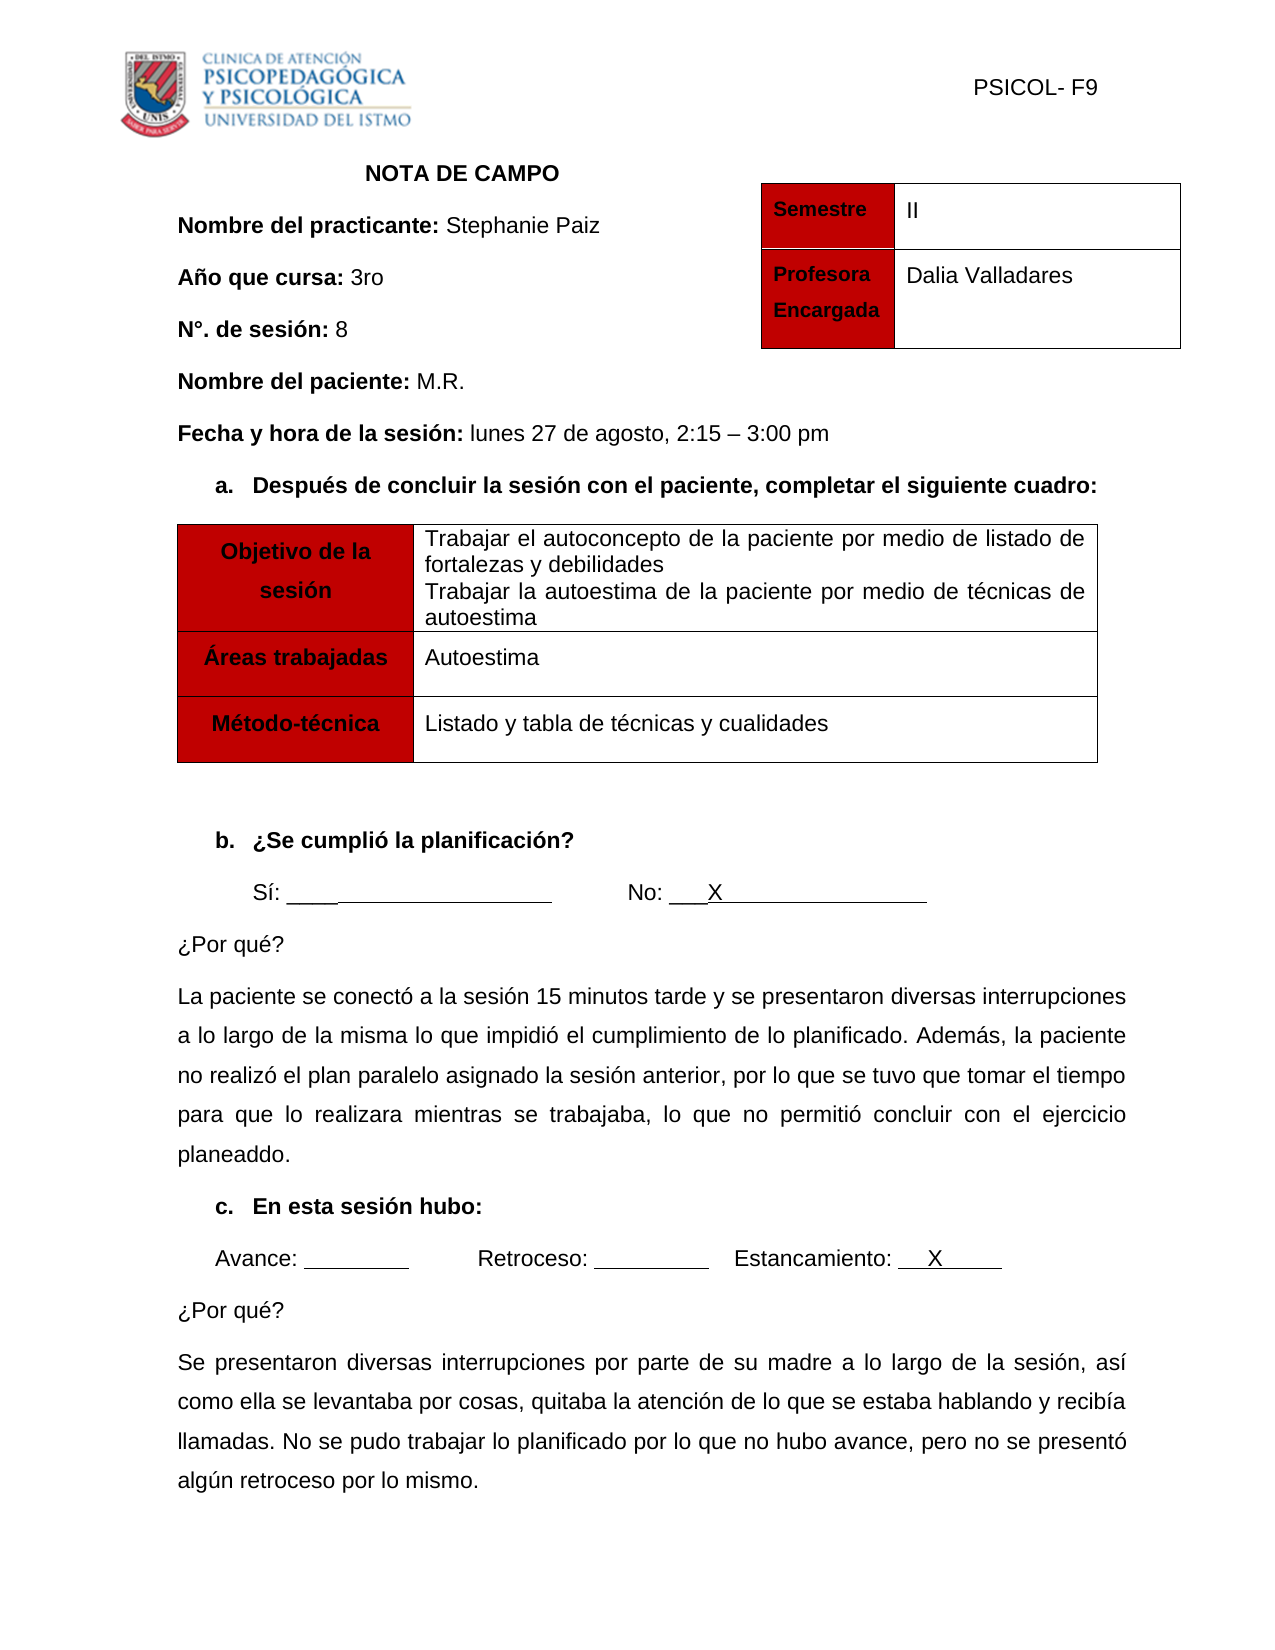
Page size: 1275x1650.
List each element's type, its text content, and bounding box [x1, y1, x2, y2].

text NOTA DE CAMPO [177, 160, 1127, 187]
text ¿Por qué? [177, 931, 1127, 957]
text ¿Por qué? [177, 1297, 1127, 1323]
table_header Semestre [762, 184, 894, 248]
text Nombre del paciente: M.R. [177, 368, 1127, 394]
table_cell Autoestima [414, 632, 1097, 696]
table_header Objetivo de la sesión [178, 525, 413, 631]
list ¿Se cumplió la planificación? [215, 827, 1127, 853]
list En esta sesión hubo: [215, 1193, 1127, 1219]
table_cell Método-técnica [178, 697, 413, 762]
table_header Trabajar el autoconcepto de la paciente por medio de listado de fortalezas y debilidades Trabajar la autoestima de la paciente por medio de técnicas de autoestima [414, 525, 1097, 631]
table_cell Profesora Encargada [762, 250, 894, 348]
table_cell Listado y tabla de técnicas y cualidades [414, 697, 1097, 762]
text Se presentaron diversas interrupciones por parte de su madre a lo largo de la sesión, así como ella se levantaba por cosas, quitaba la atención de lo que se estaba hablando y recibía llamadas. No se pudo trabajar lo planificado por lo que no hubo avance, pero no se presentó algún retroceso por lo mismo. [177, 1349, 1127, 1494]
text Avance: Retroceso: Estancamiento: X [215, 1245, 1127, 1271]
text N°. de sesión: 8 [177, 316, 761, 342]
picture [65, 20, 437, 148]
list Después de concluir la sesión con el paciente, completar el siguiente cuadro: [215, 472, 1127, 498]
text La paciente se conectó a la sesión 15 minutos tarde y se presentaron diversas interrupciones a lo largo de la misma lo que impidió el cumplimiento de lo planificado. Además, la paciente no realizó el plan paralelo asignado la sesión anterior, por lo que se tuvo que tomar el tiempo para que lo realizara mientras se trabajaba, lo que no permitió concluir con el ejercicio planeaddo. [177, 983, 1127, 1167]
table_cell Dalia Valladares [895, 250, 1180, 348]
text Año que cursa: 3ro [177, 264, 761, 291]
text Sí: ____ No: ___X [252, 879, 1127, 905]
text Nombre del practicante: Stephanie Paiz [177, 212, 761, 238]
table_header II [895, 184, 1180, 248]
table_cell Áreas trabajadas [178, 632, 413, 696]
text Fecha y hora de la sesión: lunes 27 de agosto, 2:15 – 3:00 pm [177, 420, 1127, 446]
